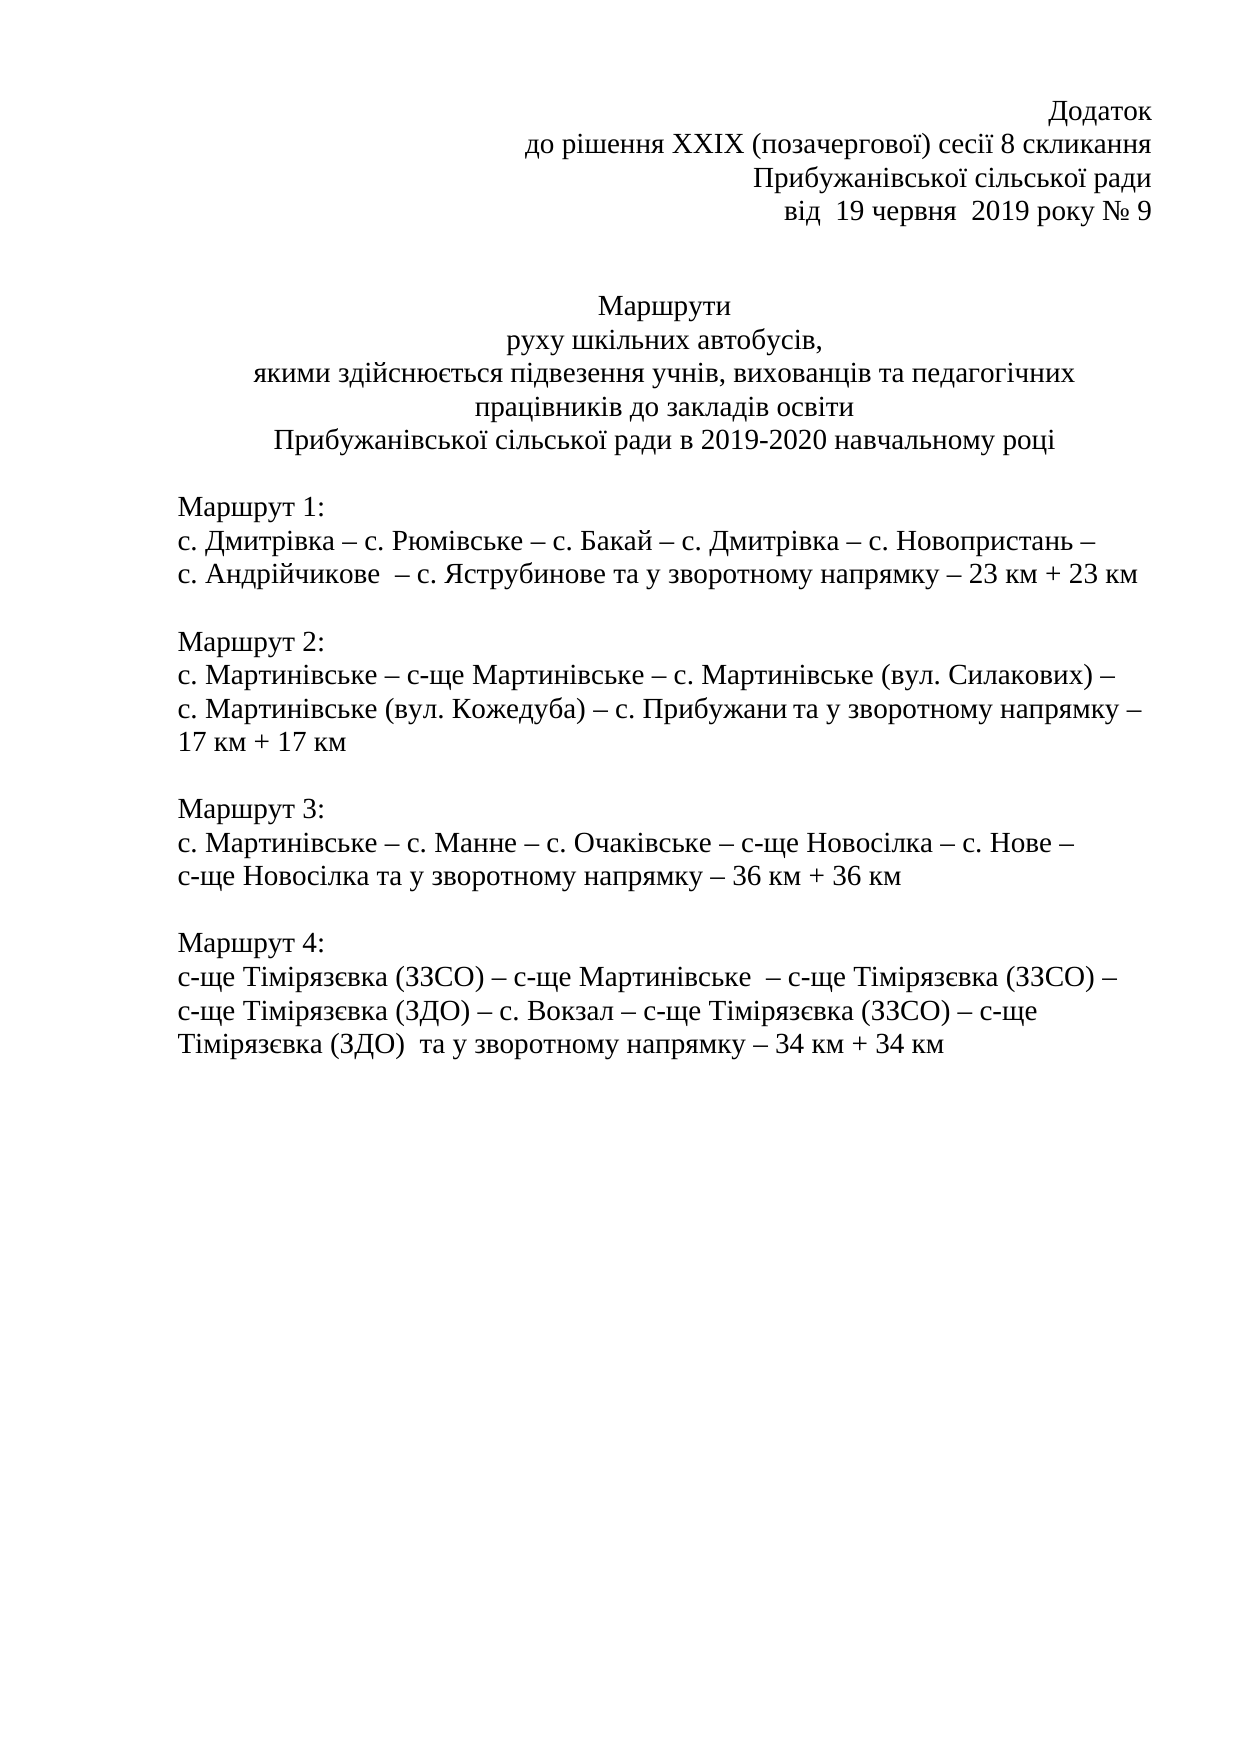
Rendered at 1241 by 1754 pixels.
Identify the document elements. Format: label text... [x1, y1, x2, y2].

text Маршрут 1: [177, 489, 1152, 523]
text Маршрут 4: [177, 926, 1152, 959]
text Додаток [177, 93, 1152, 126]
text Маршрут 3: [177, 791, 1152, 825]
text с. Мартинівське – с-ще Мартинівське – с. Мартинівське (вул. Силакових) – [177, 657, 1152, 691]
text якими здійснюється підвезення учнів, вихованців та педагогічних працівників до закладів освіти [177, 355, 1152, 422]
text с. Мартинівське (вул. Кожедуба) – с. Прибужани та у зворотному напрямку – 17 км + 17 км [177, 691, 1152, 758]
text Маршрут 2: [177, 624, 1152, 657]
text с. Дмитрівка – с. Рюмівське – с. Бакай – с. Дмитрівка – с. Новопристань – с. Андрійчикове – с. Яструбинове та у зворотному напрямку – 23 км + 23 км [177, 523, 1152, 590]
text до рішення ХХІХ (позачергової) сесії 8 скликання [177, 126, 1152, 160]
text руху шкільних автобусів, [177, 322, 1152, 355]
text Маршрути [177, 288, 1152, 322]
text с-ще Тімірязєвка (ЗДО) – с. Вокзал – с-ще Тімірязєвка (ЗЗСО) – с-ще Тімірязєвка (ЗДО) та у зворотному напрямку – 34 км + 34 км [177, 993, 1152, 1060]
text Прибужанівської сільської ради в 2019-2020 навчальному році [177, 422, 1152, 456]
text від 19 червня 2019 року № 9 [177, 193, 1152, 227]
text Прибужанівської сільської ради [177, 160, 1152, 193]
text с. Мартинівське – с. Манне – с. Очаківське – с-ще Новосілка – с. Нове – [177, 825, 1152, 858]
text с-ще Тімірязєвка (ЗЗСО) – с-ще Мартинівське – с-ще Тімірязєвка (ЗЗСО) – [177, 959, 1152, 993]
text с-ще Новосілка та у зворотному напрямку – 36 км + 36 км [177, 858, 1152, 892]
